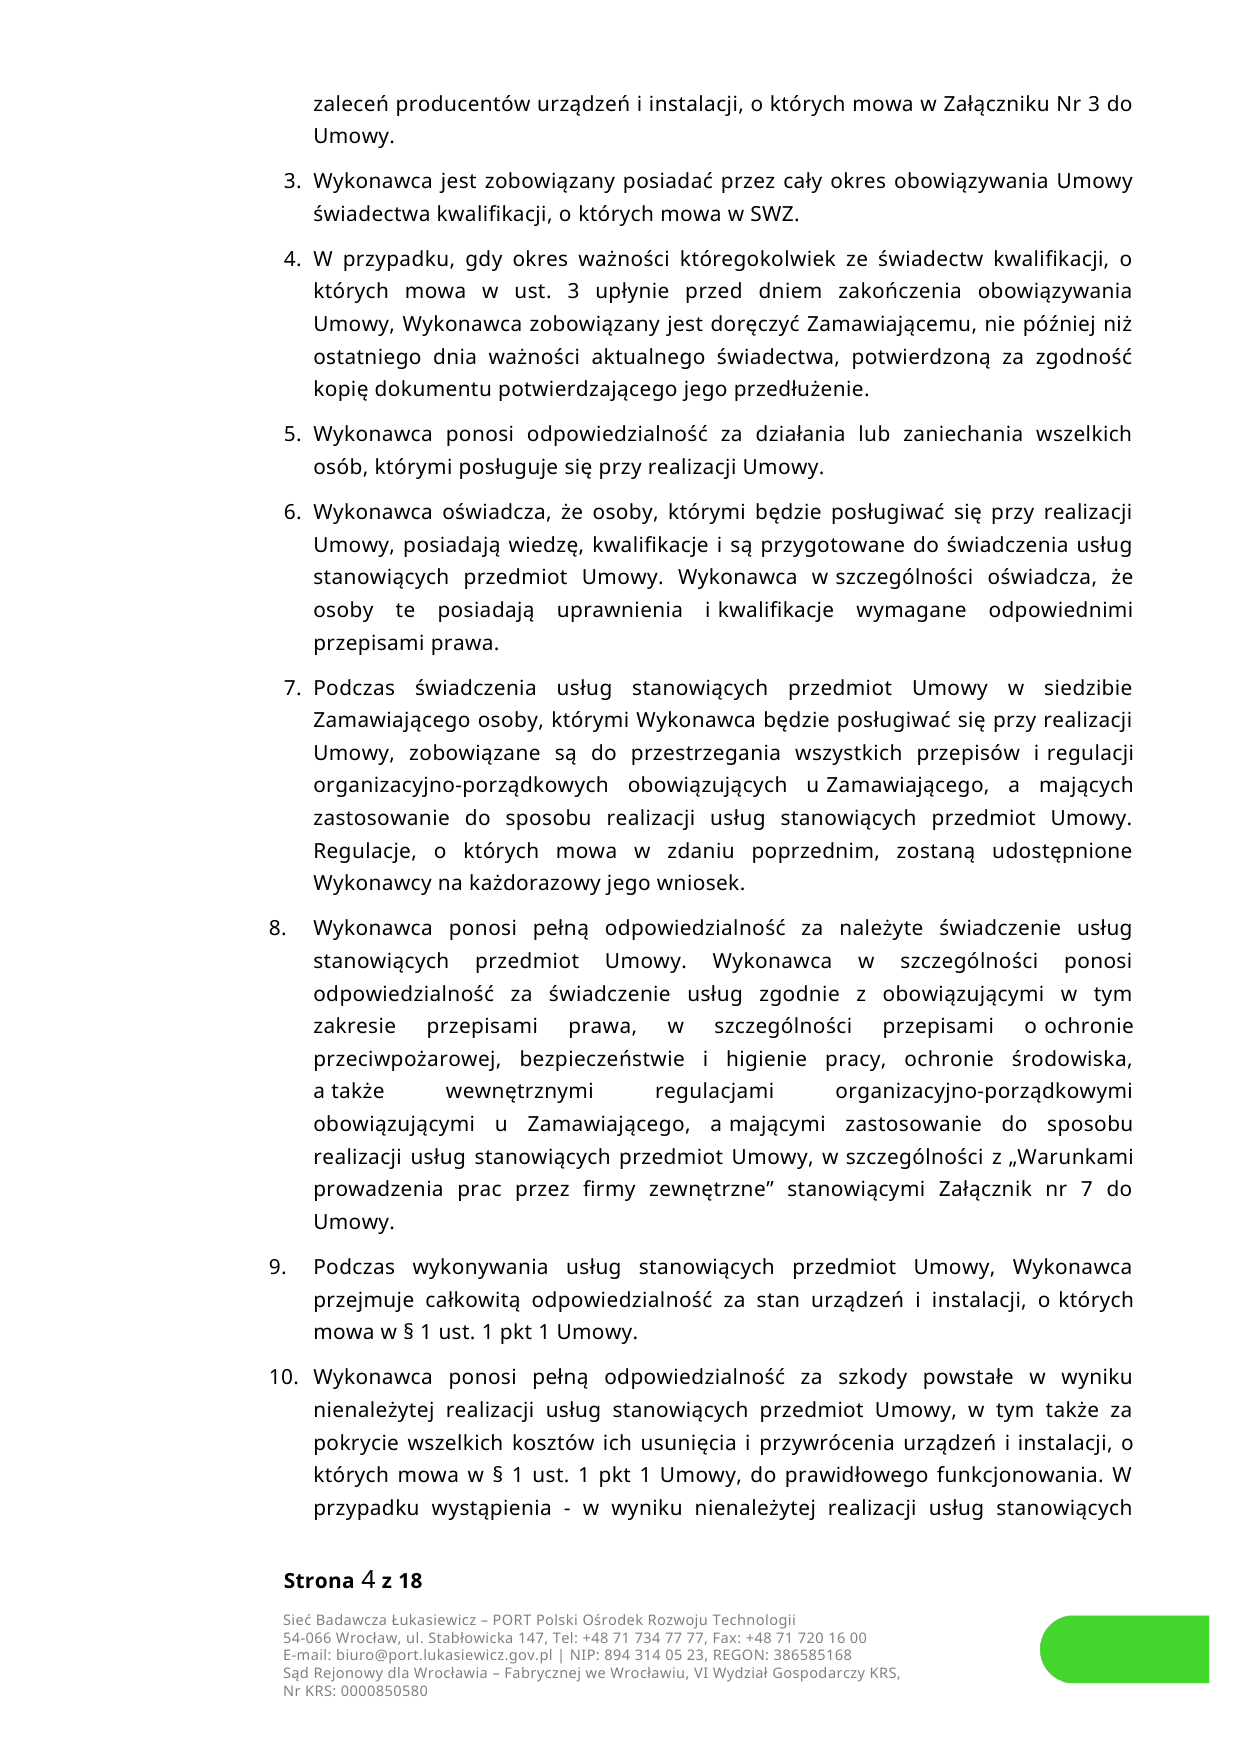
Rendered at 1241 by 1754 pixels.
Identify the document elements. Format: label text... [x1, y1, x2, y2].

list Podczas wykonywania usług stanowiących przedmiot Umowy, Wykonawca przejmuje całkowitą odpowiedzialność za stan urządzeń i instalacji, o których mowa w § 1 ust. 1 pkt 1 Umowy. [269, 1252, 1134, 1346]
list Wykonawca ponosi odpowiedzialność za działania lub zaniechania wszelkich osób, którymi posługuje się przy realizacji Umowy. [283, 419, 1134, 481]
list Wykonawca jest zobowiązany posiadać przez cały okres obowiązywania Umowy świadectwa kwalifikacji, o których mowa w SWZ. [283, 166, 1134, 227]
list W przypadku, gdy okres ważności któregokolwiek ze świadectw kwalifikacji, o których mowa w ust. 3 upłynie przed dniem zakończenia obowiązywania Umowy, Wykonawca zobowiązany jest doręczyć Zamawiającemu, nie później niż ostatniego dnia ważności aktualnego świadectwa, potwierdzoną za zgodność kopię dokumentu potwierdzającego jego przedłużenie. [283, 244, 1134, 403]
list Podczas świadczenia usług stanowiących przedmiot Umowy w siedzibie Zamawiającego osoby, którymi Wykonawca będzie posługiwać się przy realizacji Umowy, zobowiązane są do przestrzegania wszystkich przepisów i regulacji organizacyjno-porządkowych obowiązujących u Zamawiającego, a mających zastosowanie do sposobu realizacji usług stanowiących przedmiot Umowy. Regulacje, o których mowa w zdaniu poprzednim, zostaną udostępnione Wykonawcy na każdorazowy jego wniosek. [283, 673, 1134, 897]
list Wykonawca ponosi pełną odpowiedzialność za należyte świadczenie usług stanowiących przedmiot Umowy. Wykonawca w szczególności ponosi odpowiedzialność za świadczenie usług zgodnie z obowiązującymi w tym zakresie przepisami prawa, w szczególności przepisami o ochronie przeciwpożarowej, bezpieczeństwie i higienie pracy, ochronie środowiska, a także wewnętrznymi regulacjami organizacyjno-porządkowymi obowiązującymi u Zamawiającego, a mającymi zastosowanie do sposobu realizacji usług stanowiących przedmiot Umowy, w szczególności z „Warunkami prowadzenia prac przez firmy zewnętrzne” stanowiącymi Załącznik nr 7 do Umowy. [269, 913, 1134, 1235]
picture [1036, 1611, 1239, 1752]
list Wykonawca oświadcza, że osoby, którymi będzie posługiwać się przy realizacji Umowy, posiadają wiedzę, kwalifikacje i są przygotowane do świadczenia usług stanowiących przedmiot Umowy. Wykonawca w szczególności oświadcza, że osoby te posiadają uprawnienia i kwalifikacje wymagane odpowiednimi przepisami prawa. [283, 497, 1134, 656]
